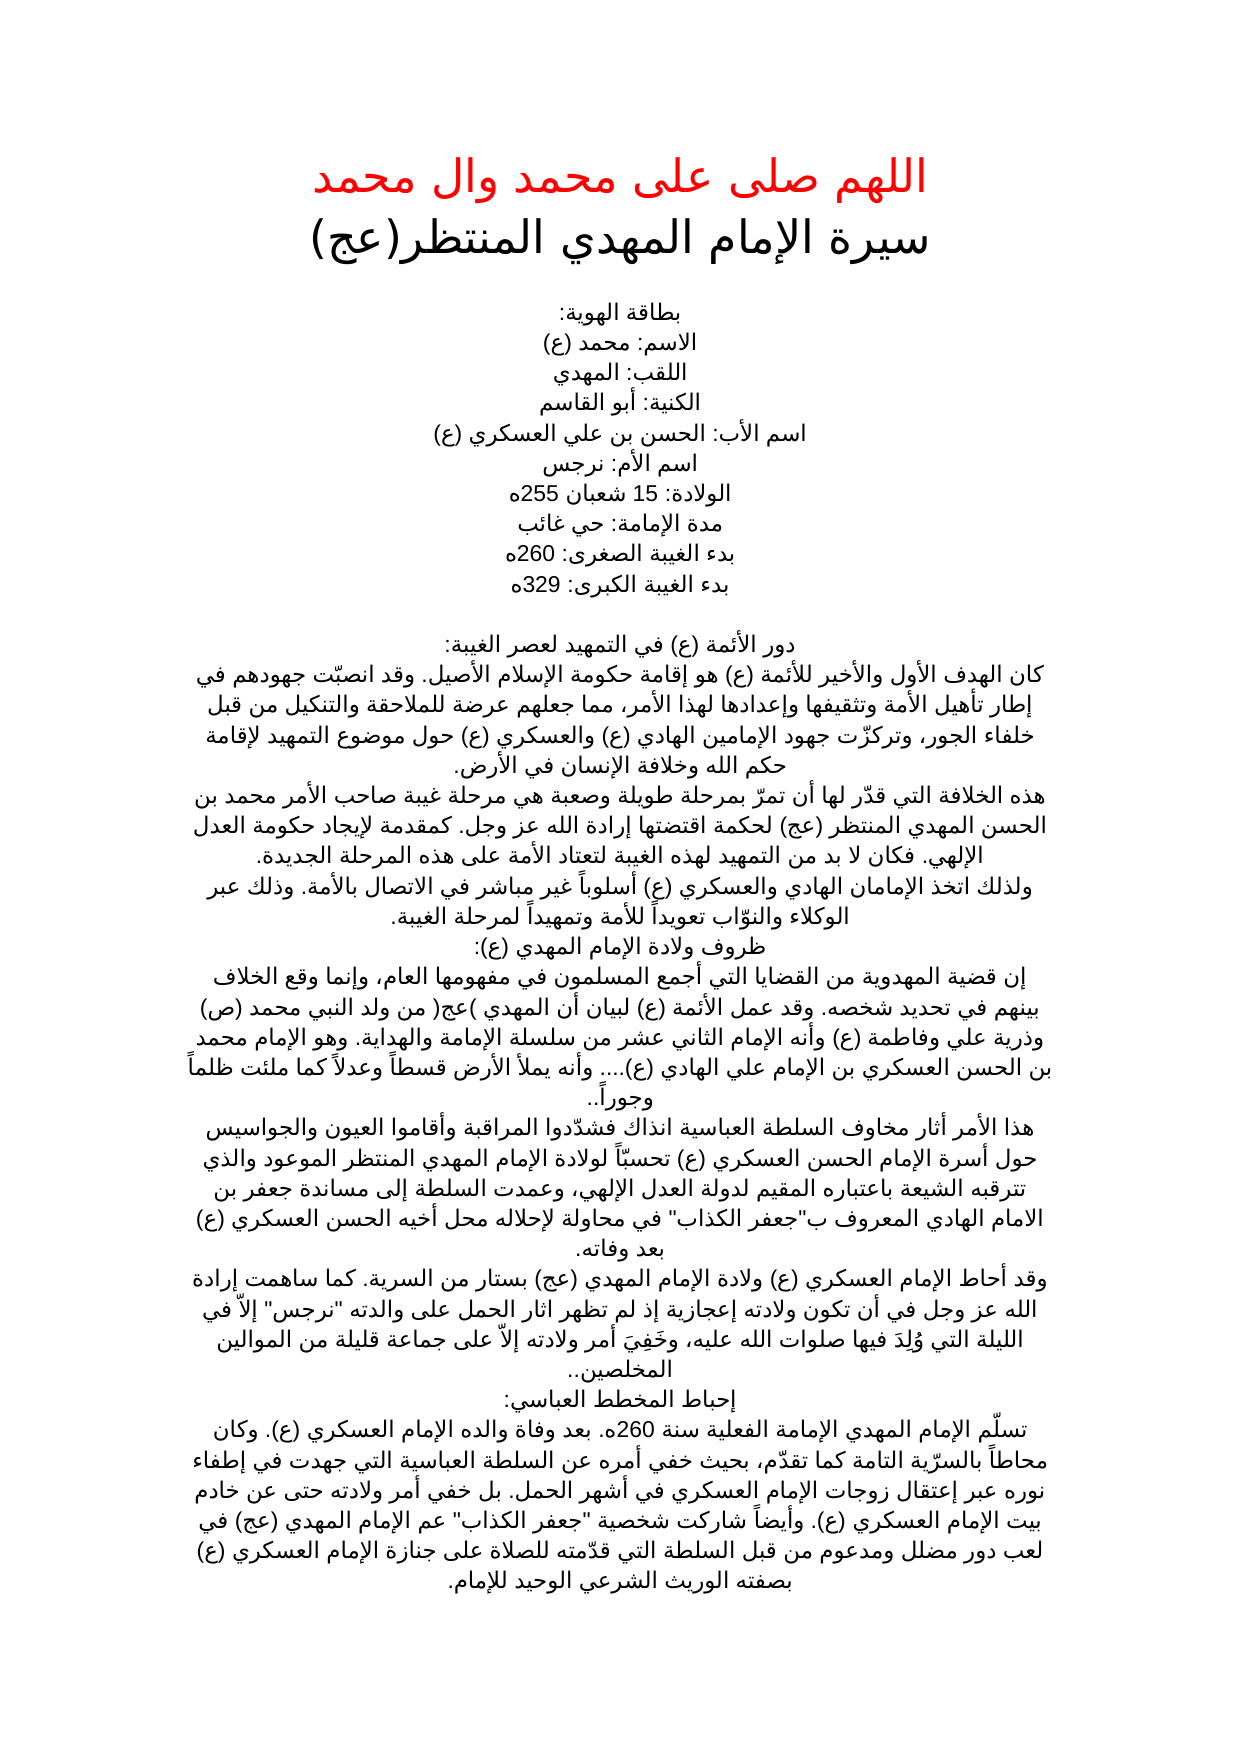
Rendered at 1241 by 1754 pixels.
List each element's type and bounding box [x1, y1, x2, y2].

text [187, 150, 1053, 1594]
